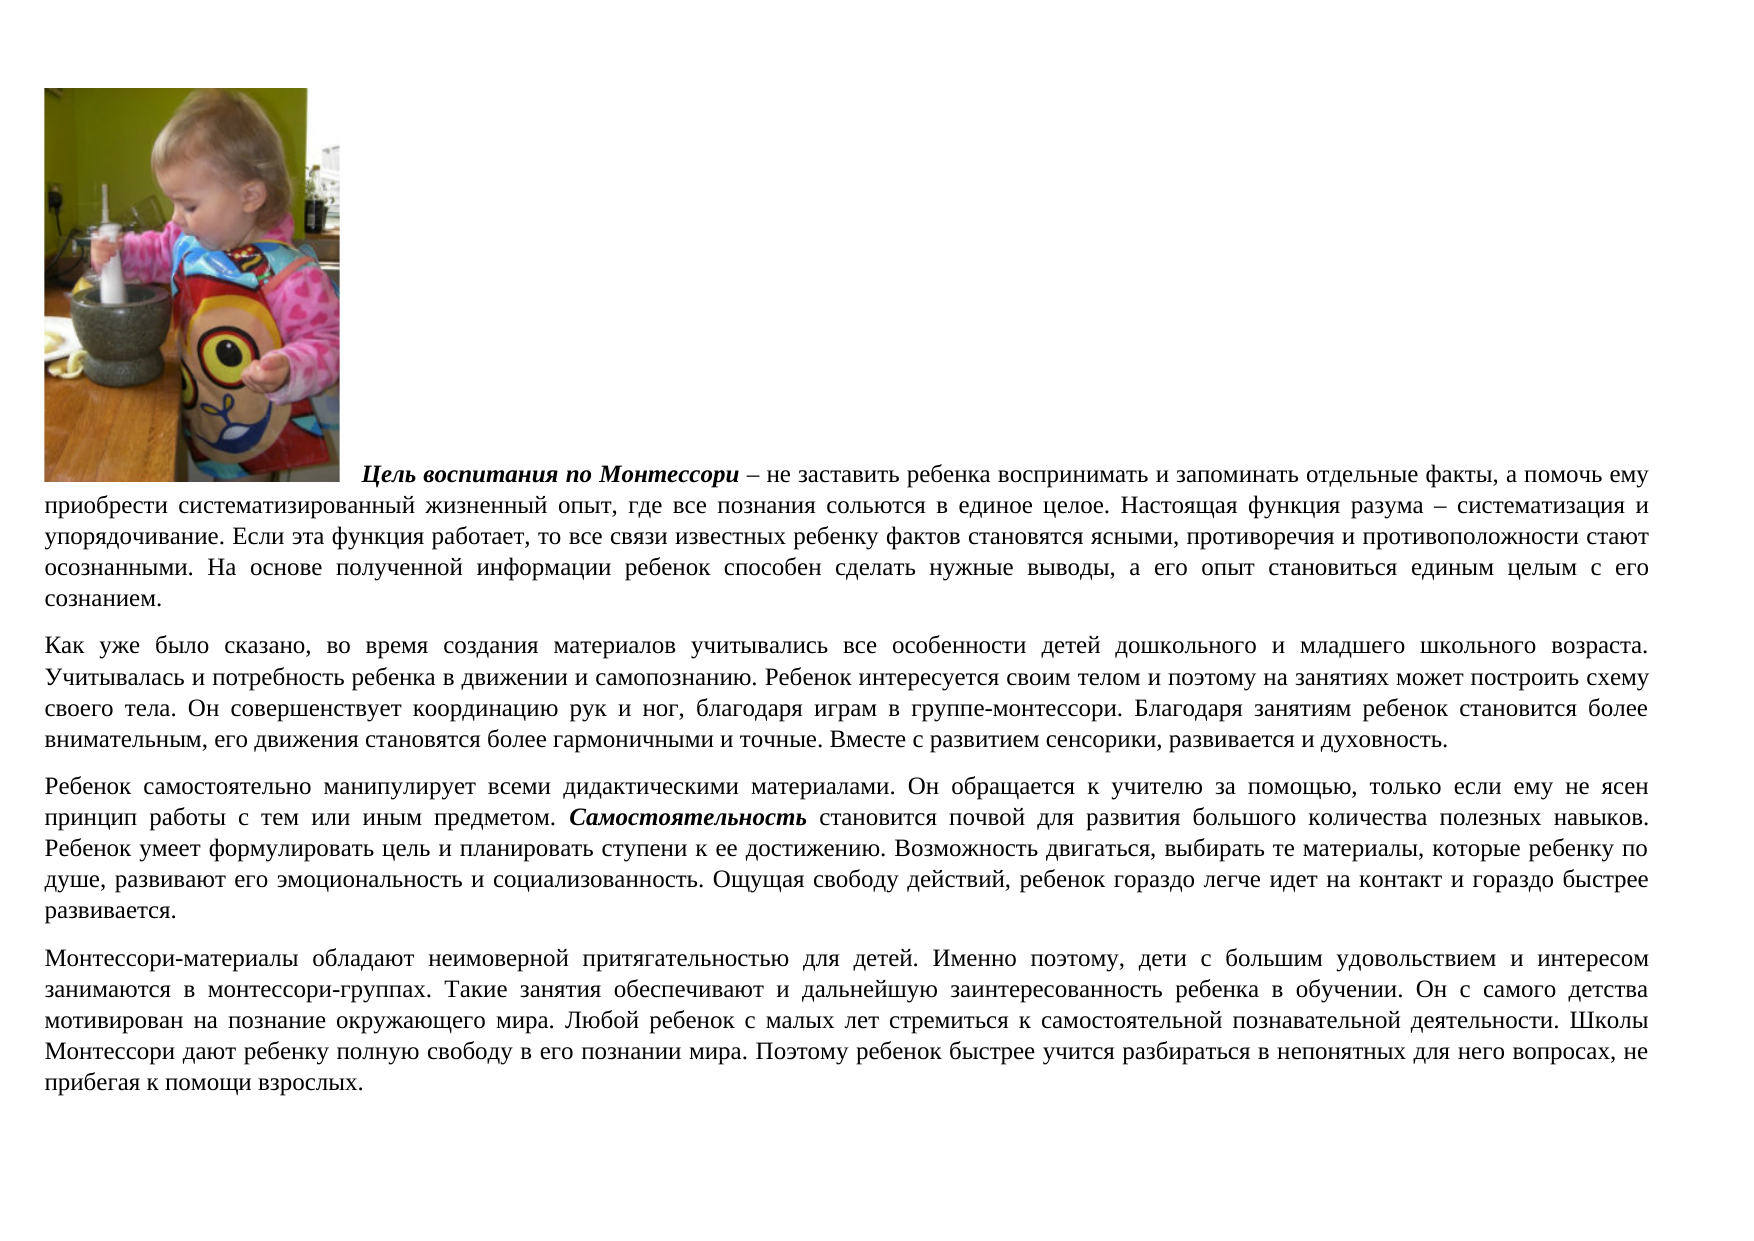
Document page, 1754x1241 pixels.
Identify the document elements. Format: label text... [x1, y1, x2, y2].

picture [44, 88, 340, 482]
text Цель воспитания по Монтессори – не заставить ребенка воспринимать и запоминать отдельные факты, а помочь ему приобрести систематизированный жизненный опыт, где все познания сольются в единое целое. Настоящая функция разума – систематизация и упорядочивание. Если эта функция работает, то все связи известных ребенку фактов становятся ясными, противоречия и противоположности стают осознанными. На основе полученной информации ребенок способен сделать нужные выводы, а его опыт становиться единым целым с его сознанием. [44, 89, 1651, 612]
text Монтессори-материалы обладают неимоверной притягательностью для детей. Именно поэтому, дети с большим удовольствием и интересом занимаются в монтессори-группах. Такие занятия обеспечивают и дальнейшую заинтересованность ребенка в обучении. Он с самого детства мотивирован на познание окружающего мира. Любой ребенок с малых лет стремиться к самостоятельной познавательной деятельности. Школы Монтессори дают ребенку полную свободу в его познании мира. Поэтому ребенок быстрее учится разбираться в непонятных для него вопросах, не прибегая к помощи взрослых. [44, 943, 1651, 1096]
text Ребенок самостоятельно манипулирует всеми дидактическими материалами. Он обращается к учителю за помощью, только если ему не ясен принцип работы с тем или иным предметом. Самостоятельность становится почвой для развития большого количества полезных навыков. Ребенок умеет формулировать цель и планировать ступени к ее достижению. Возможность двигаться, выбирать те материалы, которые ребенку по душе, развивают его эмоциональность и социализованность. Ощущая свободу действий, ребенок гораздо легче идет на контакт и гораздо быстрее развивается. [44, 771, 1651, 924]
text Как уже было сказано, во время создания материалов учитывались все особенности детей дошкольного и младшего школьного возраста. Учитывалась и потребность ребенка в движении и самопознанию. Ребенок интересуется своим телом и поэтому на занятиях может построить схему своего тела. Он совершенствует координацию рук и ног, благодаря играм в группе-монтессори. Благодаря занятиям ребенок становится более внимательным, его движения становятся более гармоничными и точные. Вместе с развитием сенсорики, развивается и духовность. [44, 631, 1651, 752]
